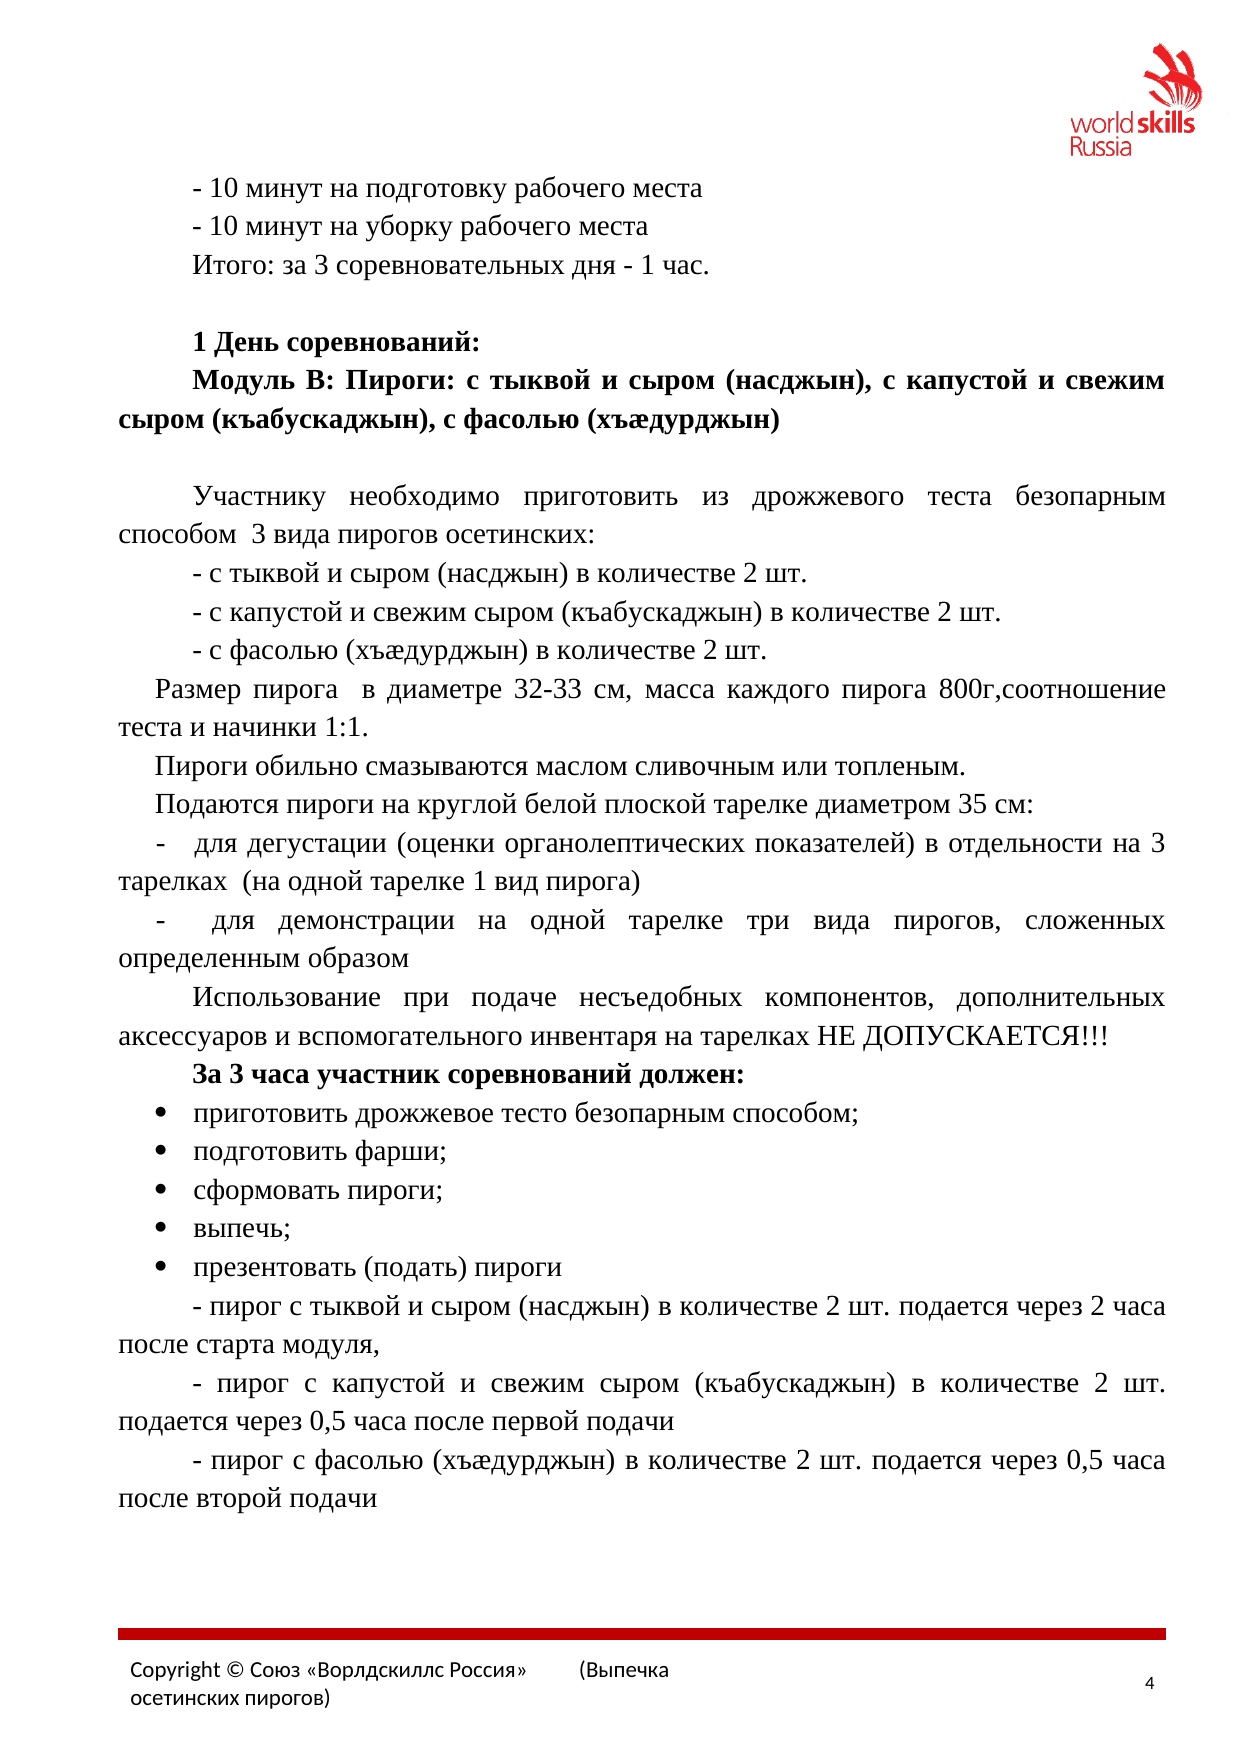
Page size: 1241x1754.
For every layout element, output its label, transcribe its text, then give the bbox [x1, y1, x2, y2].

text - пирог с капустой и свежим сыром (къабускаджын) в количестве 2 шт. подается через 0,5 часа после первой подачи [118, 1365, 1166, 1437]
text Участнику необходимо приготовить из дрожжевого теста безопарным способом 3 вида пирогов осетинских: [118, 478, 1166, 550]
text За 3 часа участник соревнований должен: [118, 1056, 1166, 1090]
text - с тыквой и сыром (насджын) в количестве 2 шт. [118, 555, 1166, 589]
text - для дегустации (оценки органолептических показателей) в отдельности на 3 тарелках (на одной тарелке 1 вид пирога) [118, 825, 1166, 897]
text - пирог с фасолью (хъæдурджын) в количестве 2 шт. подается через 0,5 часа после второй подачи [118, 1442, 1166, 1514]
text Размер пирога в диаметре 32-33 см, масса каждого пирога 800г,соотношение теста и начинки 1:1. [118, 671, 1166, 743]
list выпечь; [156, 1211, 1166, 1244]
text - пирог с тыквой и сыром (насджын) в количестве 2 шт. подается через 2 часа после старта модуля, [118, 1288, 1166, 1360]
text - с фасолью (хъæдурджын) в количестве 2 шт. [118, 632, 1166, 666]
list приготовить дрожжевое тесто безопарным способом; [156, 1095, 1166, 1128]
text Подаются пироги на круглой белой плоской тарелке диаметром 35 см: [118, 786, 1166, 820]
text Итого: за 3 соревновательных дня - 1 час. [118, 247, 1166, 280]
text Пироги обильно смазываются маслом сливочным или топленым. [118, 748, 1166, 781]
text - с капустой и свежим сыром (къабускаджын) в количестве 2 шт. [118, 594, 1166, 627]
text Модуль В: Пироги: с тыквой и сыром (насджын), с капустой и свежим сыром (къабускаджын), с фасолью (хъæдурджын) [118, 362, 1166, 434]
list сформовать пироги; [156, 1172, 1166, 1206]
text Использование при подаче несъедобных компонентов, дополнительных аксессуаров и вспомогательного инвентаря на тарелках НЕ ДОПУСКАЕТСЯ!!! [118, 979, 1166, 1051]
list презентовать (подать) пироги [156, 1249, 1166, 1283]
list подготовить фарши; [156, 1133, 1166, 1167]
text - для демонстрации на одной тарелке три вида пирогов, сложенных определенным образом [118, 902, 1166, 974]
text - 10 минут на уборку рабочего места [118, 208, 1166, 242]
picture [1071, 42, 1228, 156]
text 1 День соревнований: [118, 324, 1166, 357]
text - 10 минут на подготовку рабочего места [118, 170, 1166, 203]
